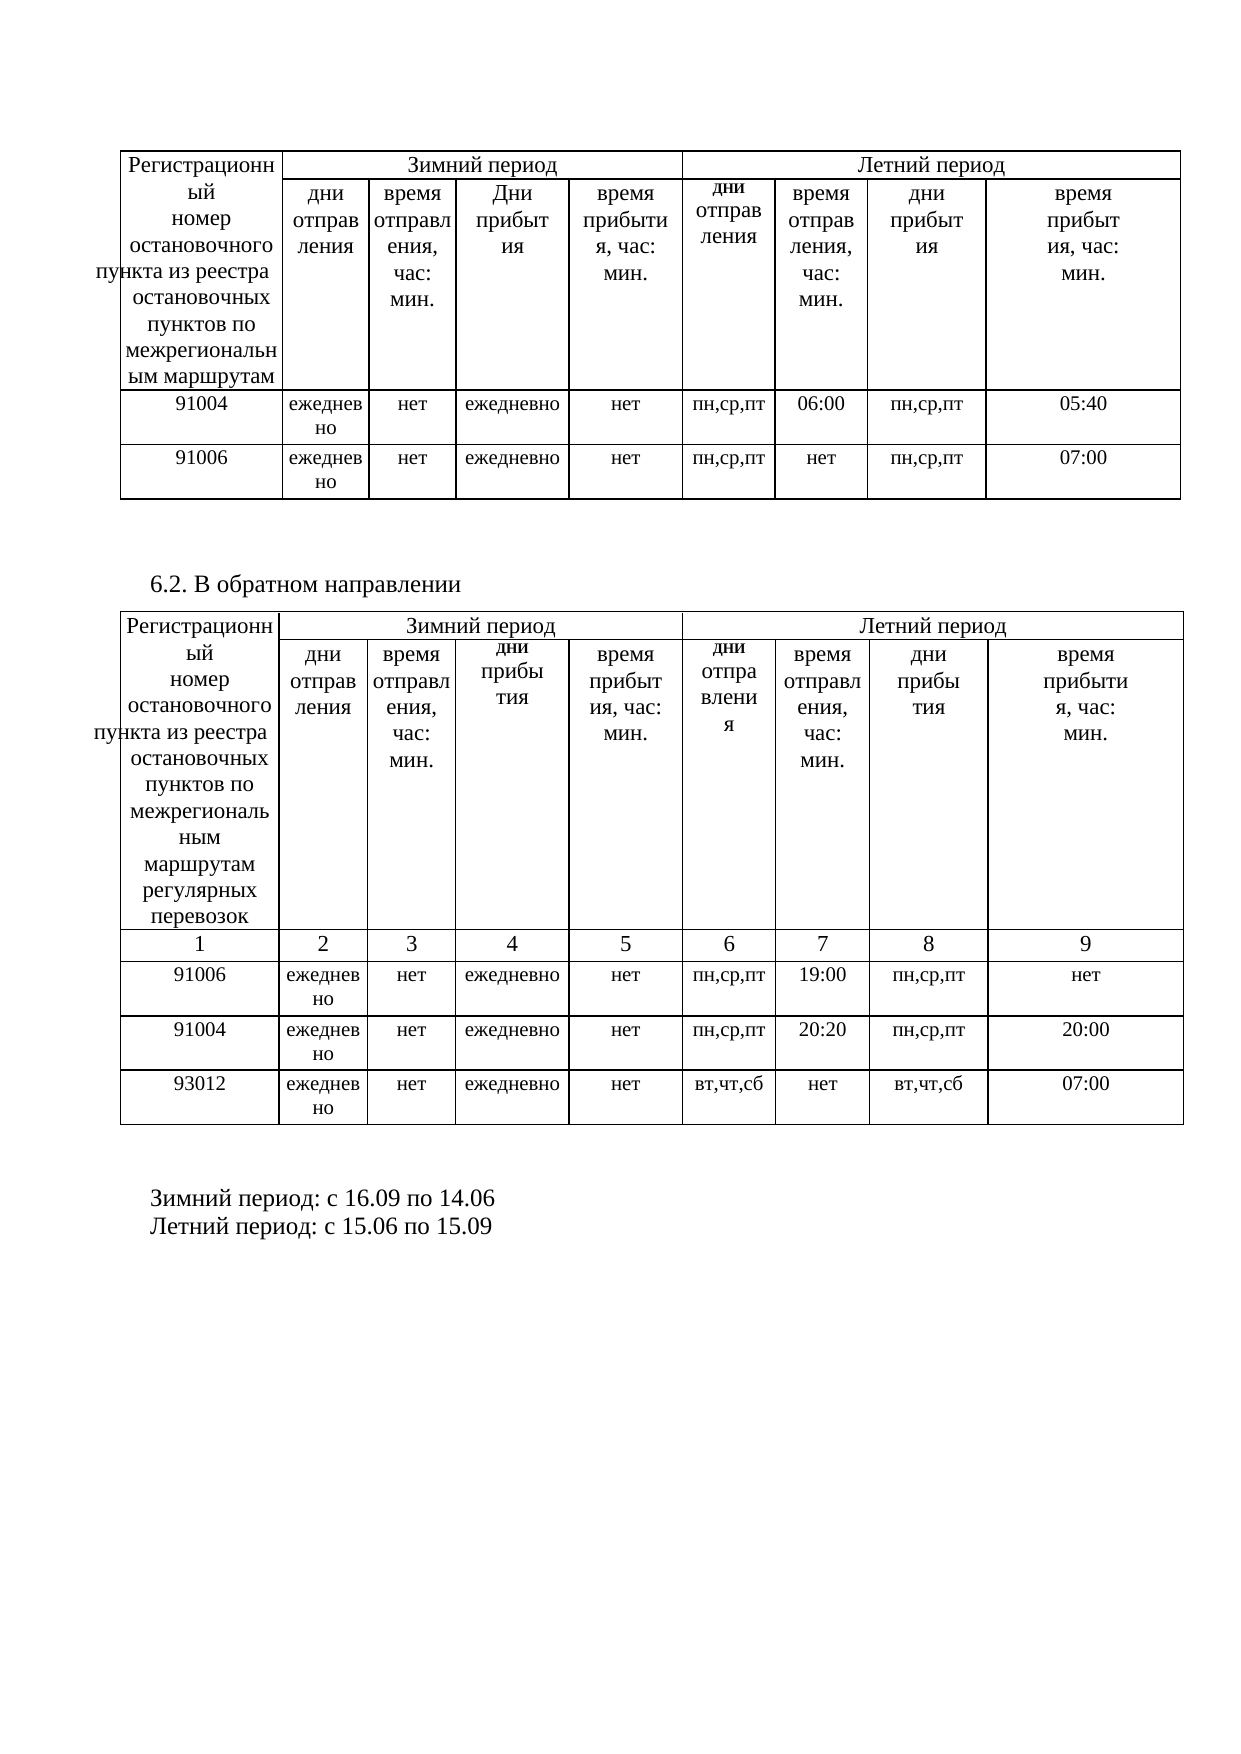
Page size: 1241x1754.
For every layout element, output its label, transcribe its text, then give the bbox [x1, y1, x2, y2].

table_cell нет [570, 962, 682, 1015]
table_cell 20:20 [776, 1017, 869, 1069]
table_cell дни отправ ления [283, 180, 368, 389]
table_cell ежедневно [283, 445, 368, 498]
table_cell 8 [870, 930, 987, 961]
table_cell 91004 [121, 1017, 278, 1069]
text Зимний период: с 16.09 по 14.06 [150, 1183, 1090, 1211]
table_cell 07:00 [989, 1071, 1183, 1124]
text 6.2. В обратном направлении [150, 569, 1090, 598]
table_cell нет [368, 962, 455, 1015]
table_cell ежедневно [456, 1071, 568, 1124]
table_cell Дни прибыт ия [457, 180, 568, 389]
table_cell пн,ср,пт [870, 962, 987, 1015]
table_cell 7 [776, 930, 869, 961]
table_cell время прибыти я, час: мин. [989, 640, 1183, 929]
table_cell 06:00 [776, 391, 867, 444]
table_cell нет [370, 391, 455, 444]
table_cell 07:00 [987, 445, 1180, 498]
table_cell пн,ср,пт [683, 1017, 775, 1069]
table_cell пн,ср,пт [683, 391, 774, 444]
table_cell 5 [570, 930, 682, 961]
table_cell время прибыт ия, час: мин. [987, 180, 1180, 389]
table_cell ДНИ отправ ления [683, 180, 774, 389]
table_cell 4 [456, 930, 568, 961]
table_header Летний период [683, 152, 1180, 178]
table_header Летний период [683, 612, 1183, 639]
table_cell 1 [121, 930, 278, 961]
table_cell 20:00 [989, 1017, 1183, 1069]
table_cell 91006 [121, 962, 278, 1015]
table_cell ежедневно [457, 391, 568, 444]
table_cell ежедневно [280, 1071, 367, 1124]
table_cell пн,ср,пт [683, 962, 775, 1015]
table_cell пн,ср,пт [870, 1017, 987, 1069]
table_cell ежедневно [456, 1017, 568, 1069]
table_cell дни прибы тия [870, 640, 987, 929]
table_cell вт,чт,сб [870, 1071, 987, 1124]
table_cell вт,чт,сб [683, 1071, 775, 1124]
text Летний период: с 15.06 по 15.09 [150, 1211, 1090, 1240]
table_cell 93012 [121, 1071, 278, 1124]
table_cell нет [570, 391, 682, 444]
table_cell ежедневно [280, 1017, 367, 1069]
table_cell ДНИ прибы тия [456, 640, 568, 929]
table_header Зимний период [283, 152, 682, 178]
table_cell нет [776, 445, 867, 498]
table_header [121, 152, 282, 389]
table_cell ежедневно [457, 445, 568, 498]
table_cell 19:00 [776, 962, 869, 1015]
table_cell нет [368, 1071, 455, 1124]
table_cell 9 [989, 930, 1183, 961]
table_header Зимний период [280, 612, 682, 639]
table_cell ДНИ отпра влени я [683, 640, 775, 929]
table_cell время прибыти я, час: мин. [570, 180, 682, 389]
table_cell время отправ ления, час: мин. [776, 180, 867, 389]
table_cell 6 [683, 930, 775, 961]
table_cell 05:40 [987, 391, 1180, 444]
table_cell ежедневно [456, 962, 568, 1015]
table_cell время отправл ения, час: мин. [370, 180, 455, 389]
table_cell время прибыт ия, час: мин. [570, 640, 682, 929]
table_cell ежедневно [283, 391, 368, 444]
table_cell время отправл ения, час: мин. [776, 640, 869, 929]
table_cell 91004 [121, 391, 282, 444]
table_cell пн,ср,пт [868, 445, 985, 498]
table_cell 91006 [121, 445, 282, 498]
table_cell нет [570, 445, 682, 498]
table_cell нет [570, 1017, 682, 1069]
table_cell время отправл ения, час: мин. [368, 640, 455, 929]
table_cell нет [776, 1071, 869, 1124]
table_cell дни прибыт ия [868, 180, 985, 389]
table_cell нет [989, 962, 1183, 1015]
table_cell 3 [368, 930, 455, 961]
table_cell нет [570, 1071, 682, 1124]
table_cell дни отправ ления [280, 640, 367, 929]
table_header Регистрационный номер остановочного пункта из реестра остановочных пунктов по межрегиональным маршрутам регулярных перевозок [121, 612, 279, 929]
table_cell пн,ср,пт [868, 391, 985, 444]
table_cell нет [370, 445, 455, 498]
table_cell 2 [280, 930, 367, 961]
table_cell нет [368, 1017, 455, 1069]
table_cell пн,ср,пт [683, 445, 774, 498]
table_cell ежедневно [280, 962, 367, 1015]
